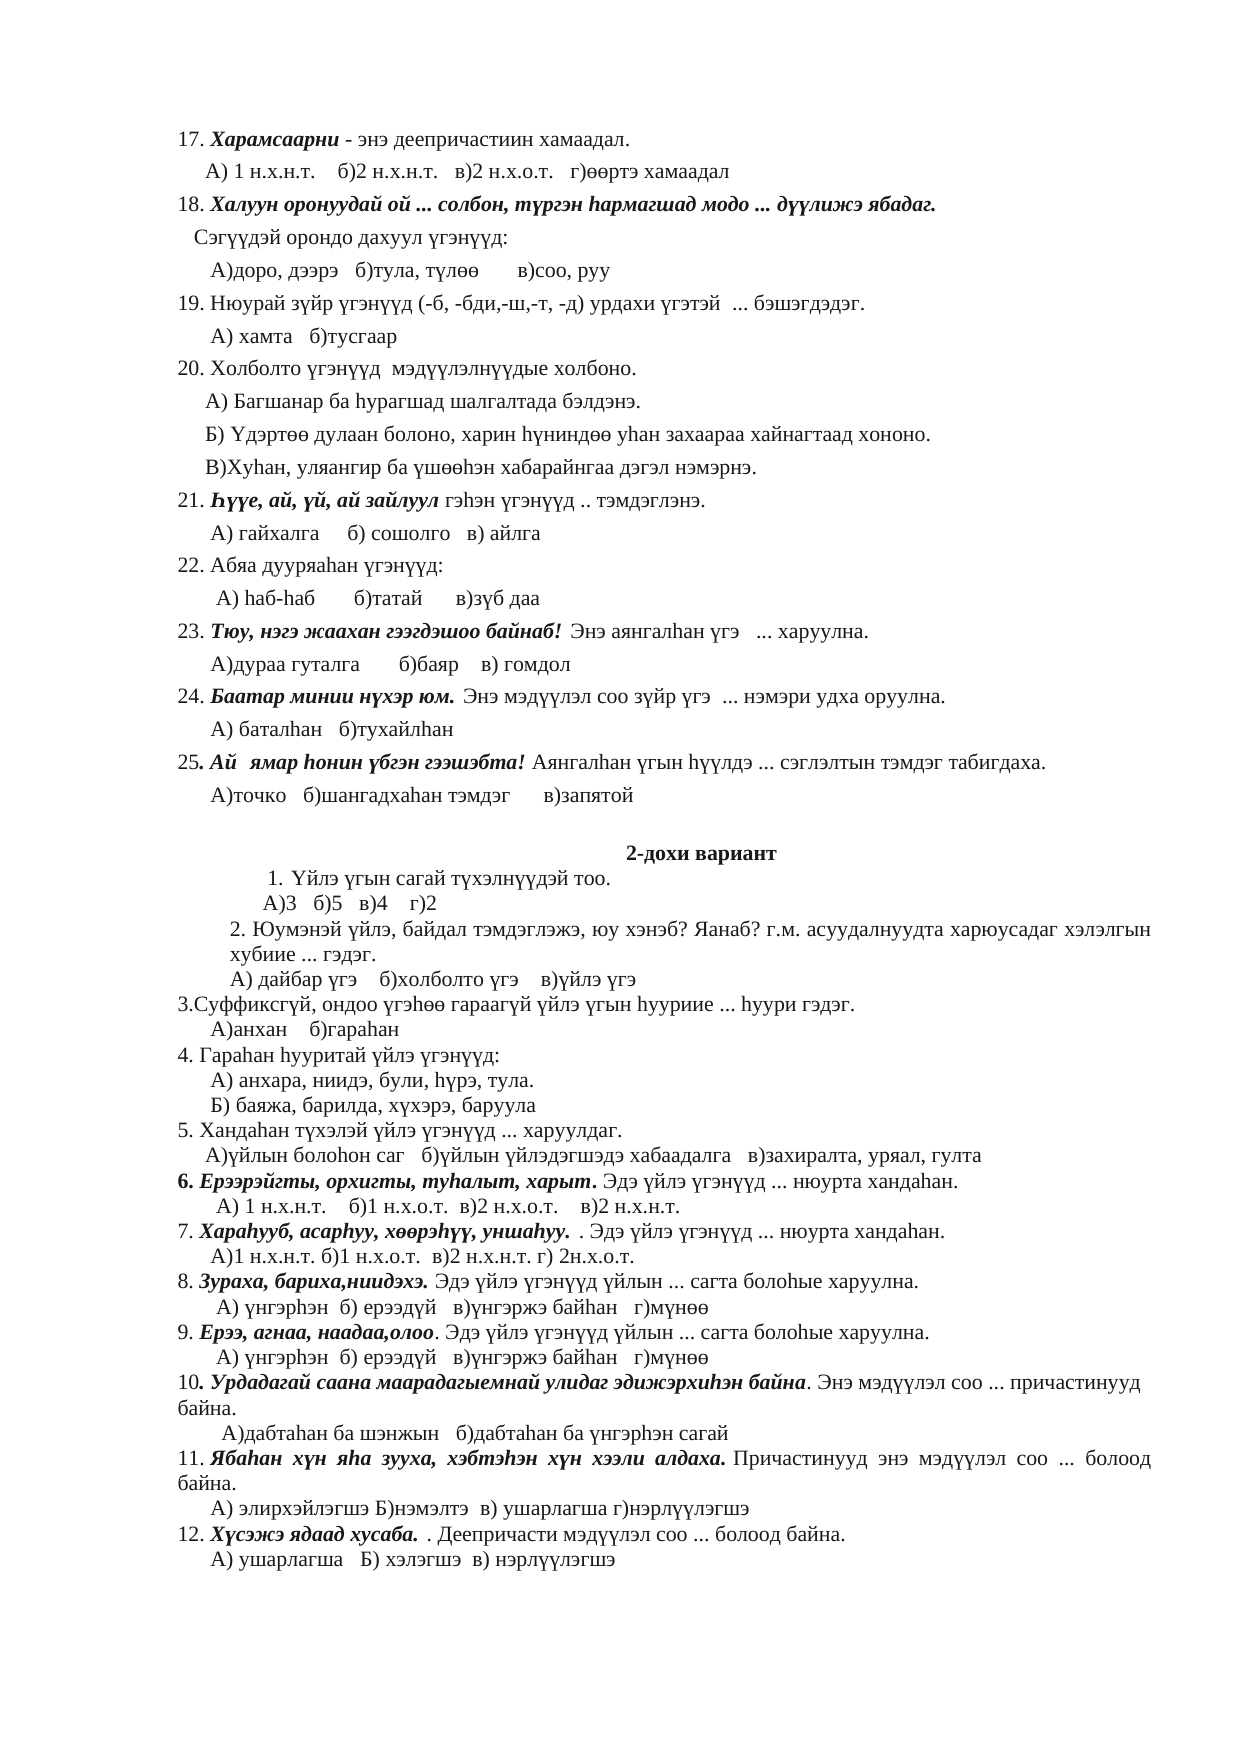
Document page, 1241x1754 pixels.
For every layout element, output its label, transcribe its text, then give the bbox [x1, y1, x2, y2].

text 22. Абяа дууряаһан үгэнүүд: [177, 545, 1152, 577]
text А)дураа гуталга б)баяр в) гомдол [177, 643, 1152, 676]
text 12. Хүсэжэ ядаад хусаба. . Деепричасти мэдүүлэл соо ... болоод байна. [177, 1521, 1152, 1546]
text А) дайбар үгэ б)холболто үгэ в)үйлэ үгэ [229, 966, 1152, 991]
text 8. Зураха, бариха,ниидэхэ. Эдэ үйлэ үгэнүүд үйлын ... сагта болоһые харуулна. [177, 1268, 1152, 1294]
text А)1 н.х.н.т. б)1 н.х.о.т. в)2 н.х.н.т. г) 2н.х.о.т. [177, 1243, 1152, 1268]
text А) хамта б)тусгаар [177, 315, 1152, 348]
text 20. Холболто үгэнүүд мэдүүлэлнүүдые холбоно. [177, 348, 1152, 381]
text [177, 151, 1152, 184]
text А)үйлын болоһон саг б)үйлын үйлэдэгшэдэ хабаадалга в)захиралта, уряал, гулта [177, 1142, 1152, 1168]
text А) һаб-һаб б)татай в)зүб даа [177, 577, 1152, 610]
text А) баталһан б)тухайлһан [177, 709, 1152, 742]
text 11. Ябаһан хүн яһа зууха, хэбтэһэн хүн хээли алдаха. Причастинууд энэ мэдүүлэл соо ... болоод байна. [177, 1445, 1152, 1495]
text В)Хуһан, уляангир ба үшөөһэн хабарайнгаа дэгэл нэмэрнэ. [177, 446, 1152, 479]
text 17. Харамсаарни - энэ деепричастиин хамаадал. [177, 118, 1152, 151]
text 5. Хандаһан түхэлэй үйлэ үгэнүүд ... харуулдаг. [177, 1117, 1152, 1142]
text А)дабтаһан ба шэнжын б)дабтаһан ба үнгэрһэн сагай [177, 1420, 1152, 1445]
text А) гайхалга б) сошолго в) айлга [177, 512, 1152, 545]
text 25. Ай ямар һонин үбгэн гээшэбта! Аянгалһан үгын һүүлдэ ... сэглэлтын тэмдэг табигдаха. [177, 742, 1152, 774]
text 21. Һүүе, ай, үй, ай зайлуул гэһэн үгэнүүд .. тэмдэглэнэ. [177, 479, 1152, 512]
text 19. Нюурай зүйр үгэнүүд (-б, -бди,-ш,-т, -д) урдахи үгэтэй ... бэшэгдэдэг. [177, 282, 1152, 315]
text 2. Юумэнэй үйлэ, байдал тэмдэглэжэ, юу хэнэб? Яанаб? г.м. асуудалнуудта харюусадаг хэлэлгын хубиие ... гэдэг. [229, 916, 1152, 966]
text Б) баяжа, барилда, хүхэрэ, баруула [177, 1092, 1152, 1117]
text 23. Тюу, нэгэ жаахан гээгдэшоо байнаб! Энэ аянгалһан үгэ ... харуулна. [177, 610, 1152, 643]
text 9. Ерээ, агнаа, наадаа,олоо. Эдэ үйлэ үгэнүүд үйлын ... сагта болоһые харуулна. [177, 1319, 1152, 1344]
text А) элирхэйлэгшэ Б)нэмэлтэ в) ушарлагша г)нэрлүүлэгшэ [177, 1495, 1152, 1521]
text А)точко б)шангадхаһан тэмдэг в)запятой [177, 774, 1152, 807]
text А)анхан б)гараһан [177, 1016, 1152, 1042]
text А) Багшанар ба һурагшад шалгалтада бэлдэнэ. [177, 381, 1152, 413]
text А)3 б)5 в)4 г)2 [229, 890, 1152, 916]
text А) үнгэрһэн б) ерээдүй в)үнгэржэ байһан г)мүнөө [177, 1344, 1152, 1369]
text 4. Гараһан һууритай үйлэ үгэнүүд: [177, 1042, 1152, 1067]
text 2-дохи вариант [177, 840, 1152, 865]
text Сэгүүдэй орондо дахуул үгэнүүд: [177, 217, 1152, 249]
text 6. Ерээрэйгты, орхигты, туһалыт, харыт. Эдэ үйлэ үгэнүүд ... нюурта хандаһан. [177, 1168, 1152, 1193]
text 1. Үйлэ үгын сагай түхэлнүүдэй тоо. [267, 865, 1152, 890]
text 24. Баатар минии нүхэр юм. Энэ мэдүүлэл соо зүйр үгэ ... нэмэри удха оруулна. [177, 676, 1152, 709]
text 3.Суффиксгүй, ондоо үгэһөө гараагүй үйлэ үгын һууриие ... һуури гэдэг. [177, 991, 1152, 1016]
text 18. Халуун оронуудай ой ... солбон, түргэн һармагшад модо ... дүүлижэ ябадаг. [177, 184, 1152, 217]
text А) ушарлагша Б) хэлэгшэ в) нэрлүүлэгшэ [177, 1546, 1152, 1571]
text А) анхара, ниидэ, були, һүрэ, тула. [177, 1067, 1152, 1092]
text Б) Үдэртөө дулаан болоно, харин һүниндөө уһан захаараа хайнагтаад хононо. [177, 413, 1152, 446]
text А) үнгэрһэн б) ерээдүй в)үнгэржэ байһан г)мүнөө [177, 1294, 1152, 1319]
text А) 1 н.х.н.т. б)1 н.х.о.т. в)2 н.х.о.т. в)2 н.х.н.т. [177, 1193, 1152, 1218]
text А)доро, дээрэ б)тула, түлөө в)соо, руу [177, 249, 1152, 282]
text 10. Урдадагай саана маарадагыемнай улидаг эдижэрхиһэн байна. Энэ мэдүүлэл соо ... причастинууд байна. [177, 1369, 1152, 1420]
text 7. Хараһууб, асарһуу, хөөрэһүү, уншаһуу. . Эдэ үйлэ үгэнүүд ... нюурта хандаһан. [177, 1218, 1152, 1243]
